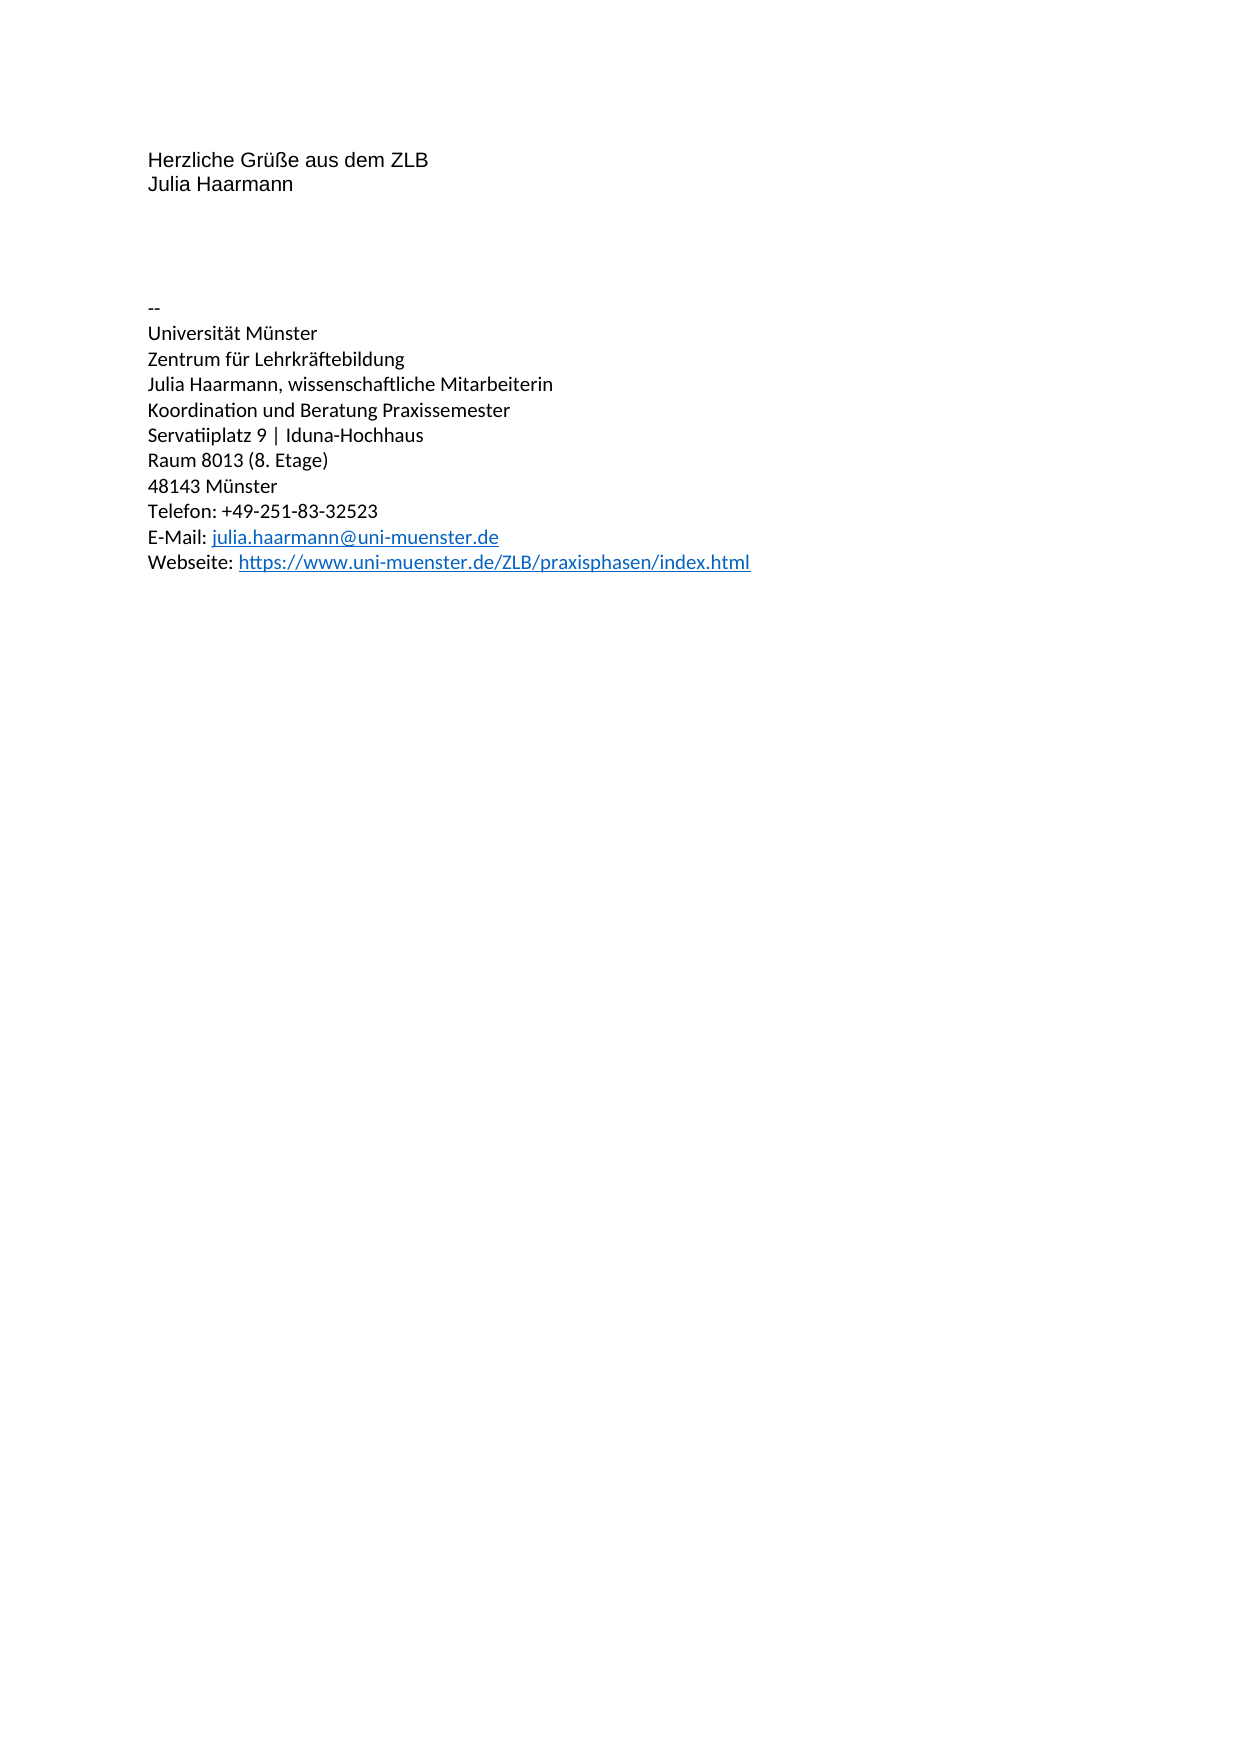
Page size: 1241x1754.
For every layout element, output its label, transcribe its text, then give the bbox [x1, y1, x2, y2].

text Herzliche Grüße aus dem ZLB [148, 148, 1093, 172]
text Julia Haarmann [148, 172, 1093, 196]
text -- Universität Münster Zentrum für Lehrkräftebildung Julia Haarmann, wissenschaftliche Mitarbeiterin Koordination und Beratung Praxissemester Servatiiplatz 9 | Iduna-Hochhaus Raum 8013 (8. Etage) 48143 Münster Telefon: +49-251-83-32523 E-Mail: julia.haarmann@uni-muenster.de Webseite: https://www.uni-muenster.de/ZLB/praxisphasen/index.html [148, 272, 1093, 575]
